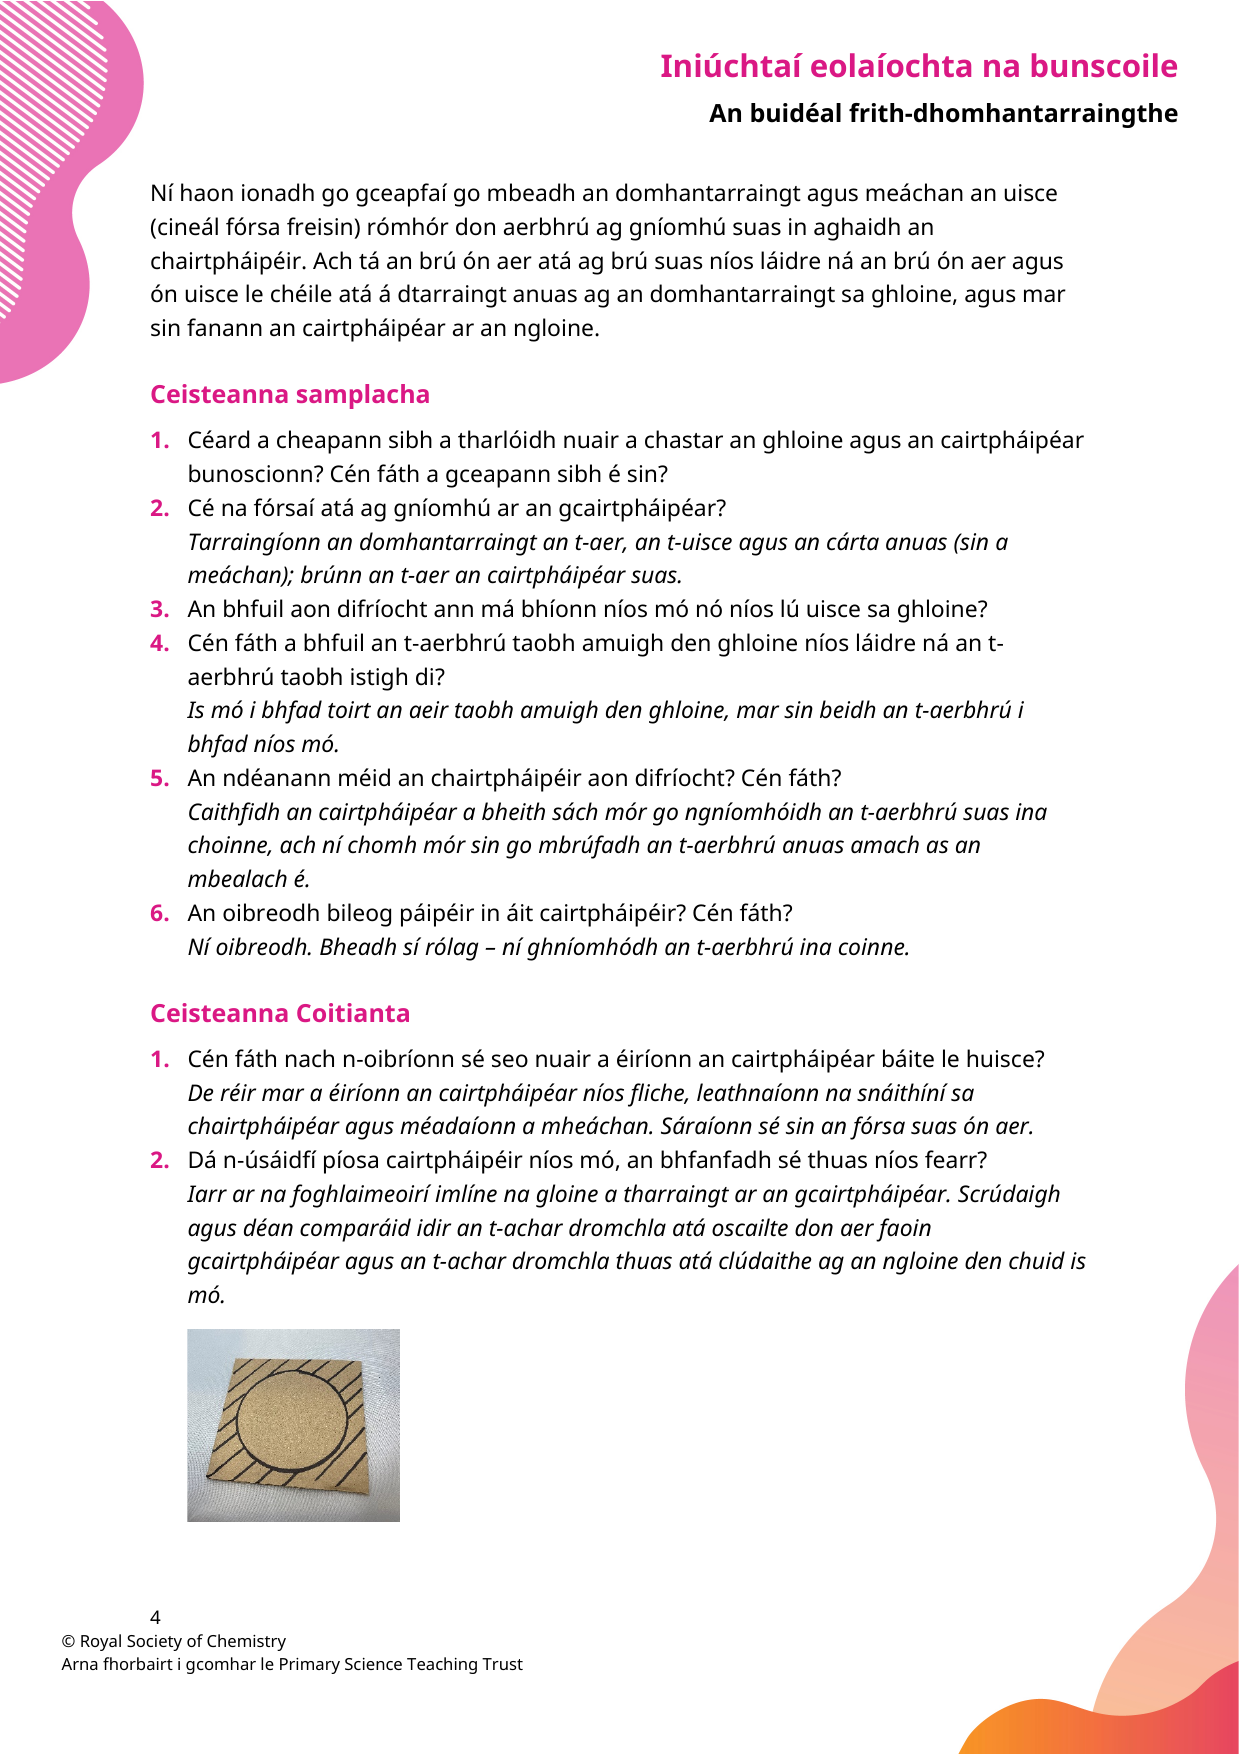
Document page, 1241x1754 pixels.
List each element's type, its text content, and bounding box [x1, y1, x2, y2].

list Cén fáth nach n-oibríonn sé seo nuair a éiríonn an cairtpháipéar báite le huisce? De réir mar a éiríonn an cairtpháipéar níos fliche, leathnaíonn na snáithíní sa chairtpháipéar agus méadaíonn a mheáchan. Sáraíonn sé sin an fórsa suas ón aer. [150, 1043, 1090, 1142]
list Cé na fórsaí atá ag gníomhú ar an gcairtpháipéar? Tarraingíonn an domhantarraingt an t-aer, an t-uisce agus an cárta anuas (sin a meáchan); brúnn an t-aer an cairtpháipéar suas. [150, 492, 1090, 591]
list Dá n-úsáidfí píosa cairtpháipéir níos mó, an bhfanfadh sé thuas níos fearr? Iarr ar na foghlaimeoirí imlíne na gloine a tharraingt ar an gcairtpháipéar. Scrúdaigh agus déan comparáid idir an t-achar dromchla atá oscailte don aer faoin gcairtpháipéar agus an t-achar dromchla thuas atá clúdaithe ag an ngloine den chuid is mó. [150, 1144, 1090, 1310]
list Céard a cheapann sibh a tharlóidh nuair a chastar an ghloine agus an cairtpháipéar bunoscionn? Cén fáth a gceapann sibh é sin? [150, 424, 1090, 489]
list Cén fáth a bhfuil an t-aerbhrú taobh amuigh den ghloine níos láidre ná an t-aerbhrú taobh istigh di? Is mó i bhfad toirt an aeir taobh amuigh den ghloine, mar sin beidh an t-aerbhrú i bhfad níos mó. [150, 627, 1090, 759]
subtitle Ceisteanna Coitianta [150, 996, 1090, 1030]
picture [0, 1, 1239, 1754]
list An ndéanann méid an chairtpháipéir aon difríocht? Cén fáth? Caithfidh an cairtpháipéar a bheith sách mór go ngníomhóidh an t-aerbhrú suas ina choinne, ach ní chomh mór sin go mbrúfadh an t-aerbhrú anuas amach as an mbealach é. [150, 762, 1090, 894]
text Ní haon ionadh go gceapfaí go mbeadh an domhantarraingt agus meáchan an uisce (cineál fórsa freisin) rómhór don aerbhrú ag gníomhú suas in aghaidh an chairtpháipéir. Ach tá an brú ón aer atá ag brú suas níos láidre ná an brú ón aer agus ón uisce le chéile atá á dtarraingt anuas ag an domhantarraingt sa ghloine, agus mar sin fanann an cairtpháipéar ar an ngloine. [150, 177, 1090, 343]
subtitle Ceisteanna samplacha [150, 377, 1090, 411]
list An bhfuil aon difríocht ann má bhíonn níos mó nó níos lú uisce sa ghloine? [150, 593, 1090, 624]
list An oibreodh bileog páipéir in áit cairtpháipéir? Cén fáth? Ní oibreodh. Bheadh sí rólag – ní ghníomhódh an t-aerbhrú ina coinne. [150, 897, 1090, 962]
